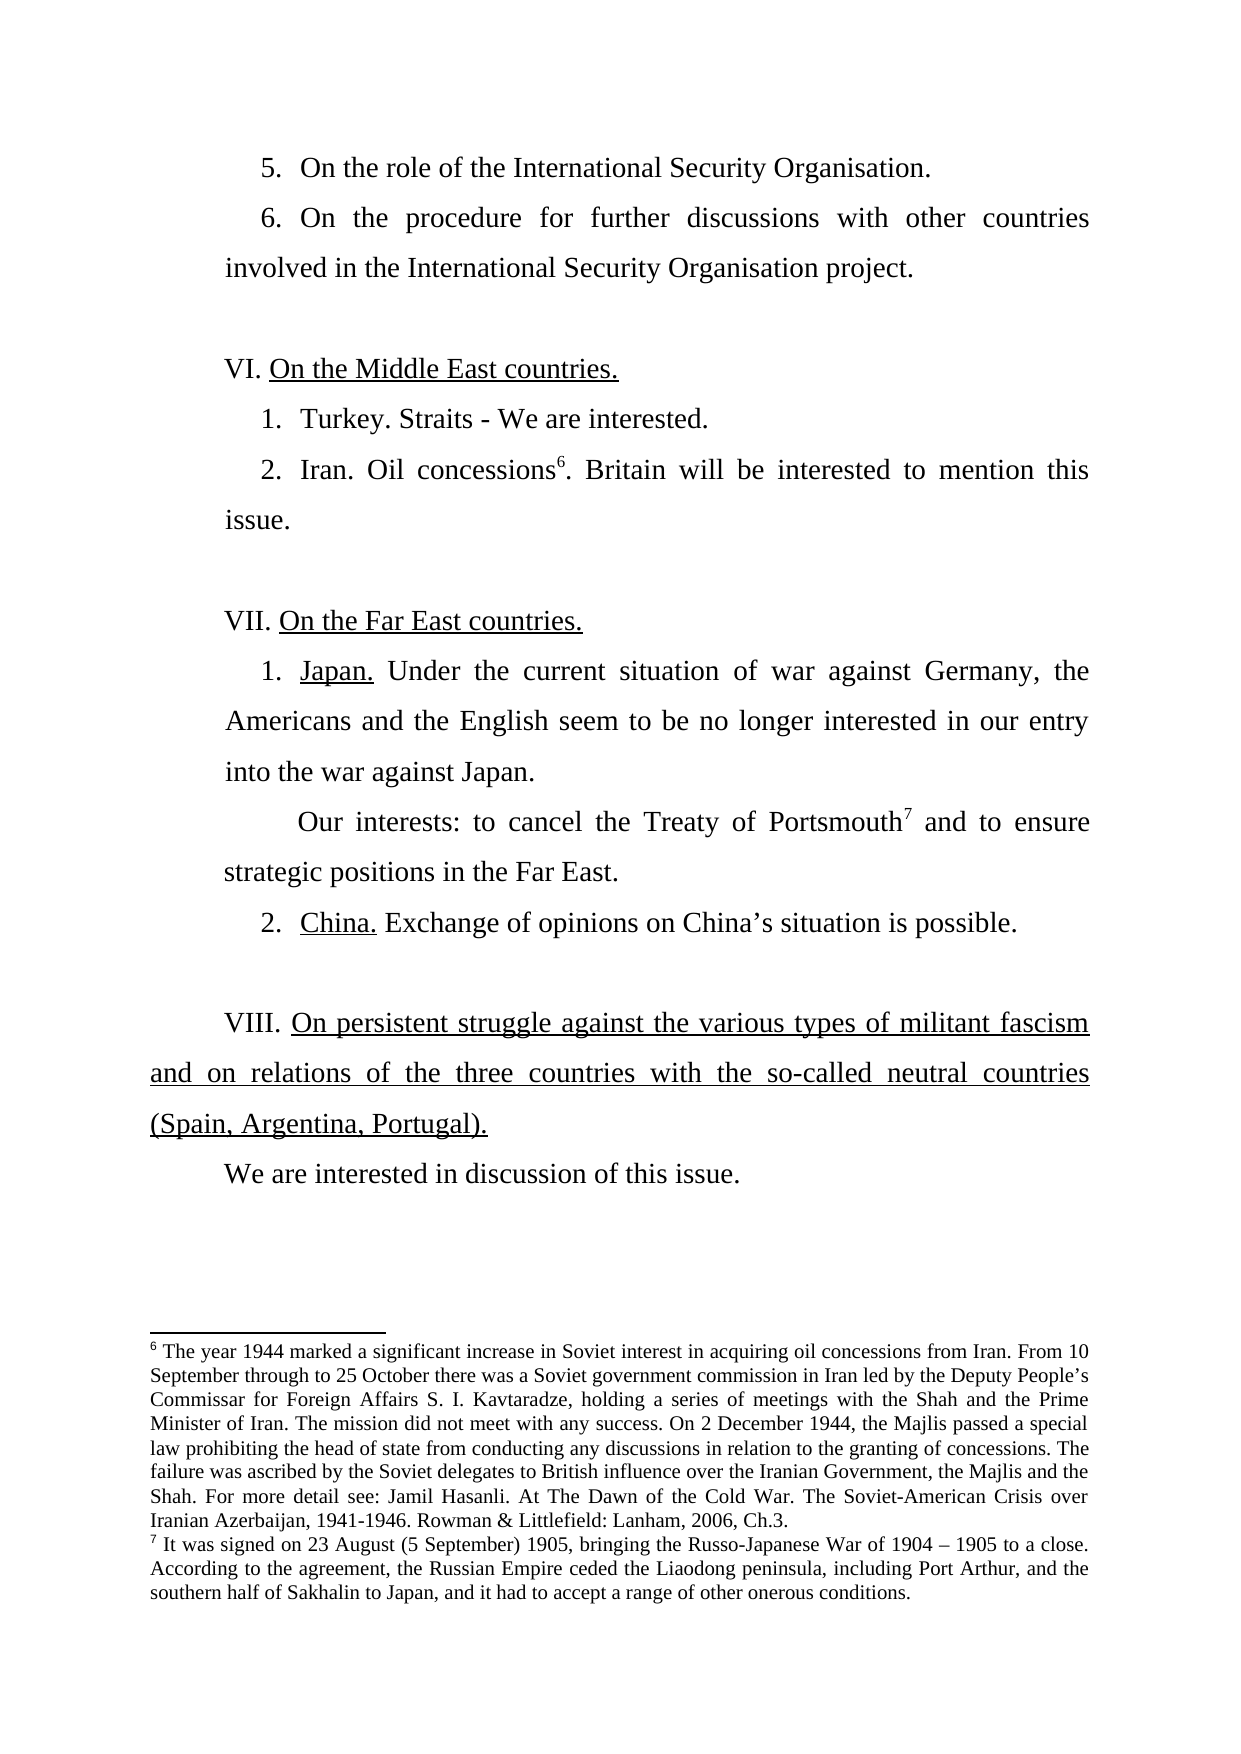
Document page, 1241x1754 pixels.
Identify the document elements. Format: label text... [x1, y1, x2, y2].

text VI. On the Middle East countries. [150, 351, 1090, 385]
text Our interests: to cancel the Treaty of Portsmouth and to ensure strategic positions in the Far East. [224, 804, 1090, 888]
text VIII. On persistent struggle against the various types of militant fascism and on relations of the three countries with the so-called neutral countries (Spain, Argentina, Portugal). [150, 1086, 1090, 1139]
text We are interested in discussion of this issue. [150, 1156, 1090, 1190]
text 1. Japan. Under the current situation of war against Germany, the Americans and the English seem to be no longer interested in our entry into the war against Japan. [225, 653, 1090, 787]
text VIII. On persistent struggle against the various types of militant fascism and on relations of the three countries with the so-called neutral countries (Spain, Argentina, Portugal). [150, 1005, 1090, 1085]
text 2. Iran. Oil concessions. Britain will be interested to mention this issue. [225, 452, 1090, 536]
text 5. On the role of the International Security Organisation. [225, 150, 1090, 183]
text VII. On the Far East countries. [150, 603, 1090, 636]
text 1. Turkey. Straits - We are interested. [225, 402, 1090, 435]
text 2. China. Exchange of opinions on China’s situation is possible. [225, 905, 1090, 938]
text 6. On the procedure for further discussions with other countries involved in the International Security Organisation project. [225, 200, 1090, 284]
